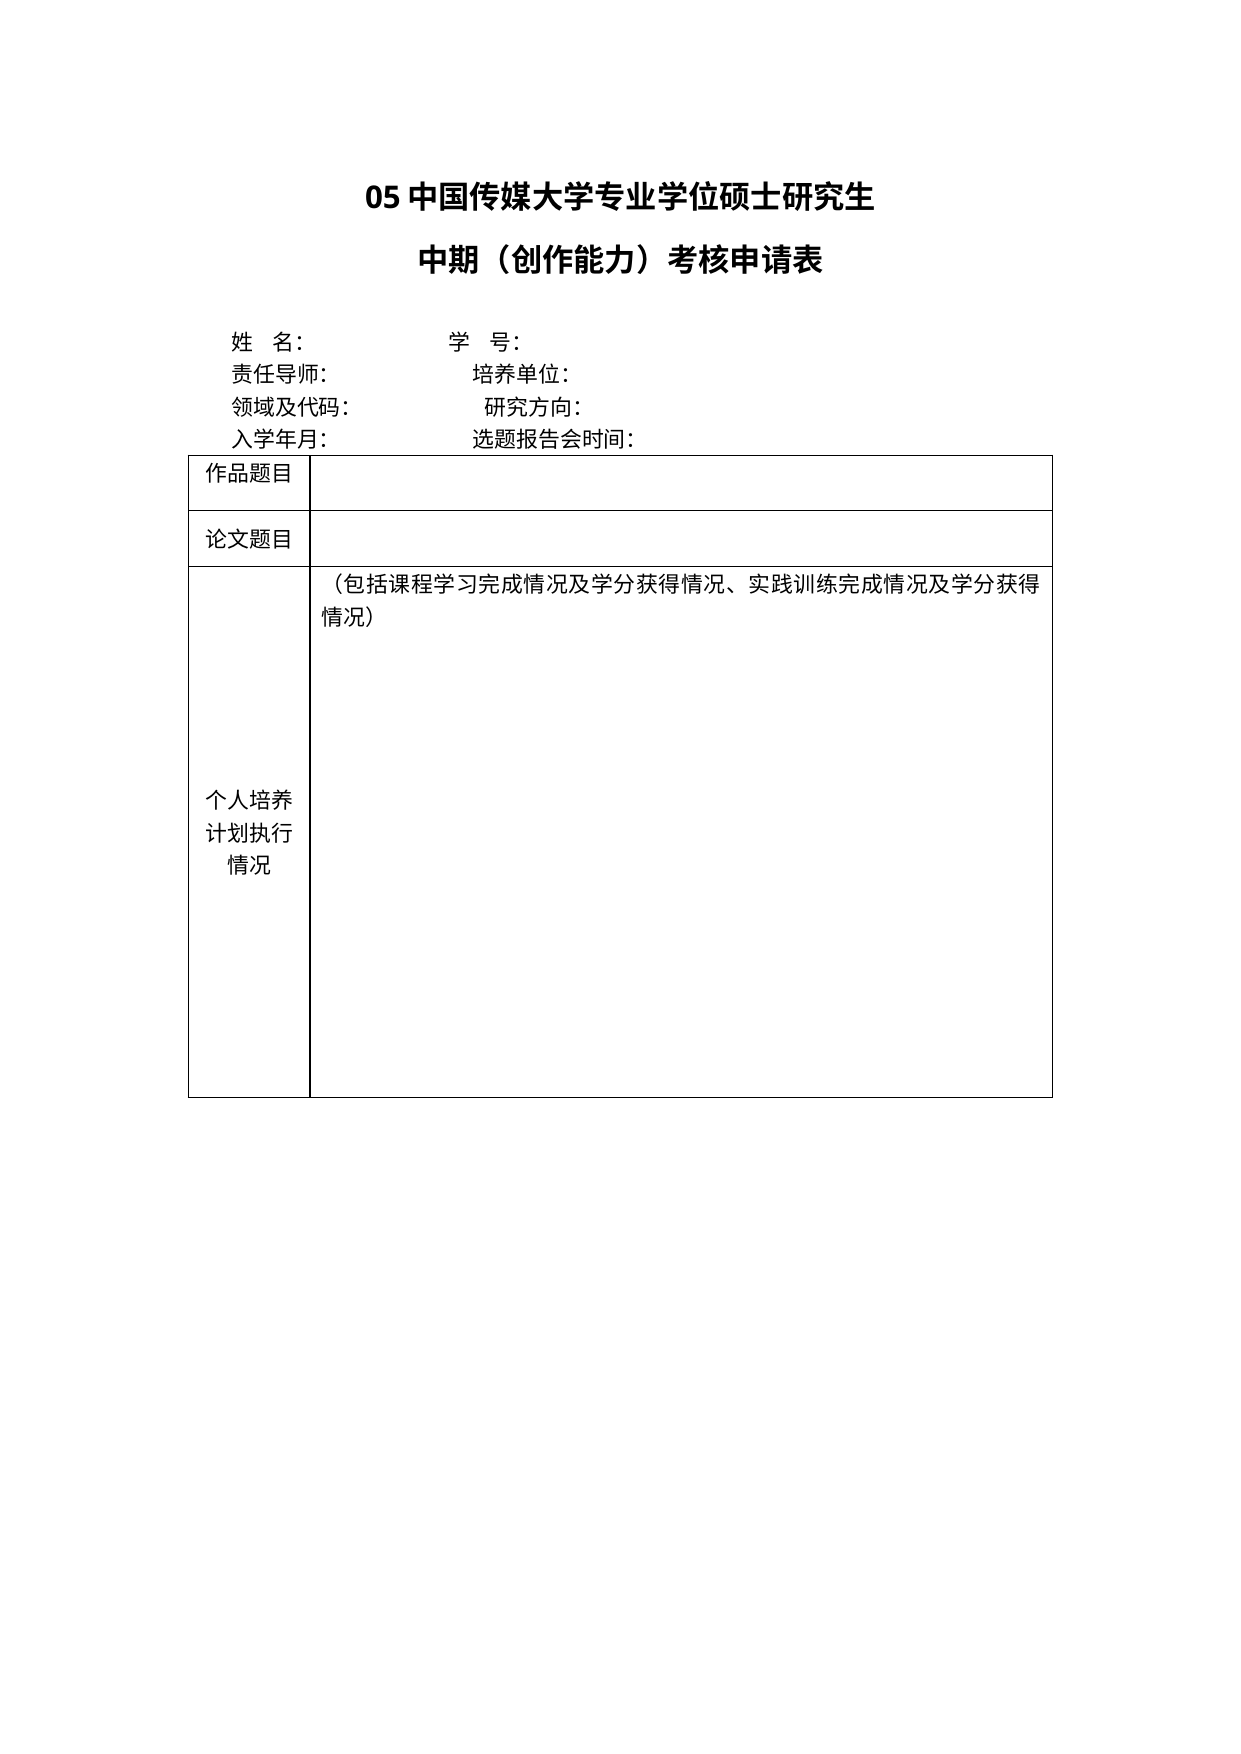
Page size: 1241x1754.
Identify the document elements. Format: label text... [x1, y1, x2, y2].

table_cell 个人培养计划执行情况 [189, 567, 309, 1097]
text 领域及代码： 研究方向： [187, 389, 1053, 422]
text 05中国传媒大学专业学位硕士研究生 [187, 162, 1053, 227]
text 入学年月： 选题报告会时间： [187, 422, 1053, 454]
text 中期（创作能力）考核申请表 [187, 227, 1053, 292]
table_header 作品题目 [189, 456, 309, 510]
text 责任导师： 培养单位： [187, 357, 1053, 389]
table_cell [311, 511, 1052, 566]
table_header [311, 456, 1052, 510]
table_cell （包括课程学习完成情况及学分获得情况、实践训练完成情况及学分获得情况） [311, 567, 1052, 1097]
table_cell 论文题目 [189, 511, 309, 566]
text 姓 名： 学 号： [187, 324, 1053, 357]
